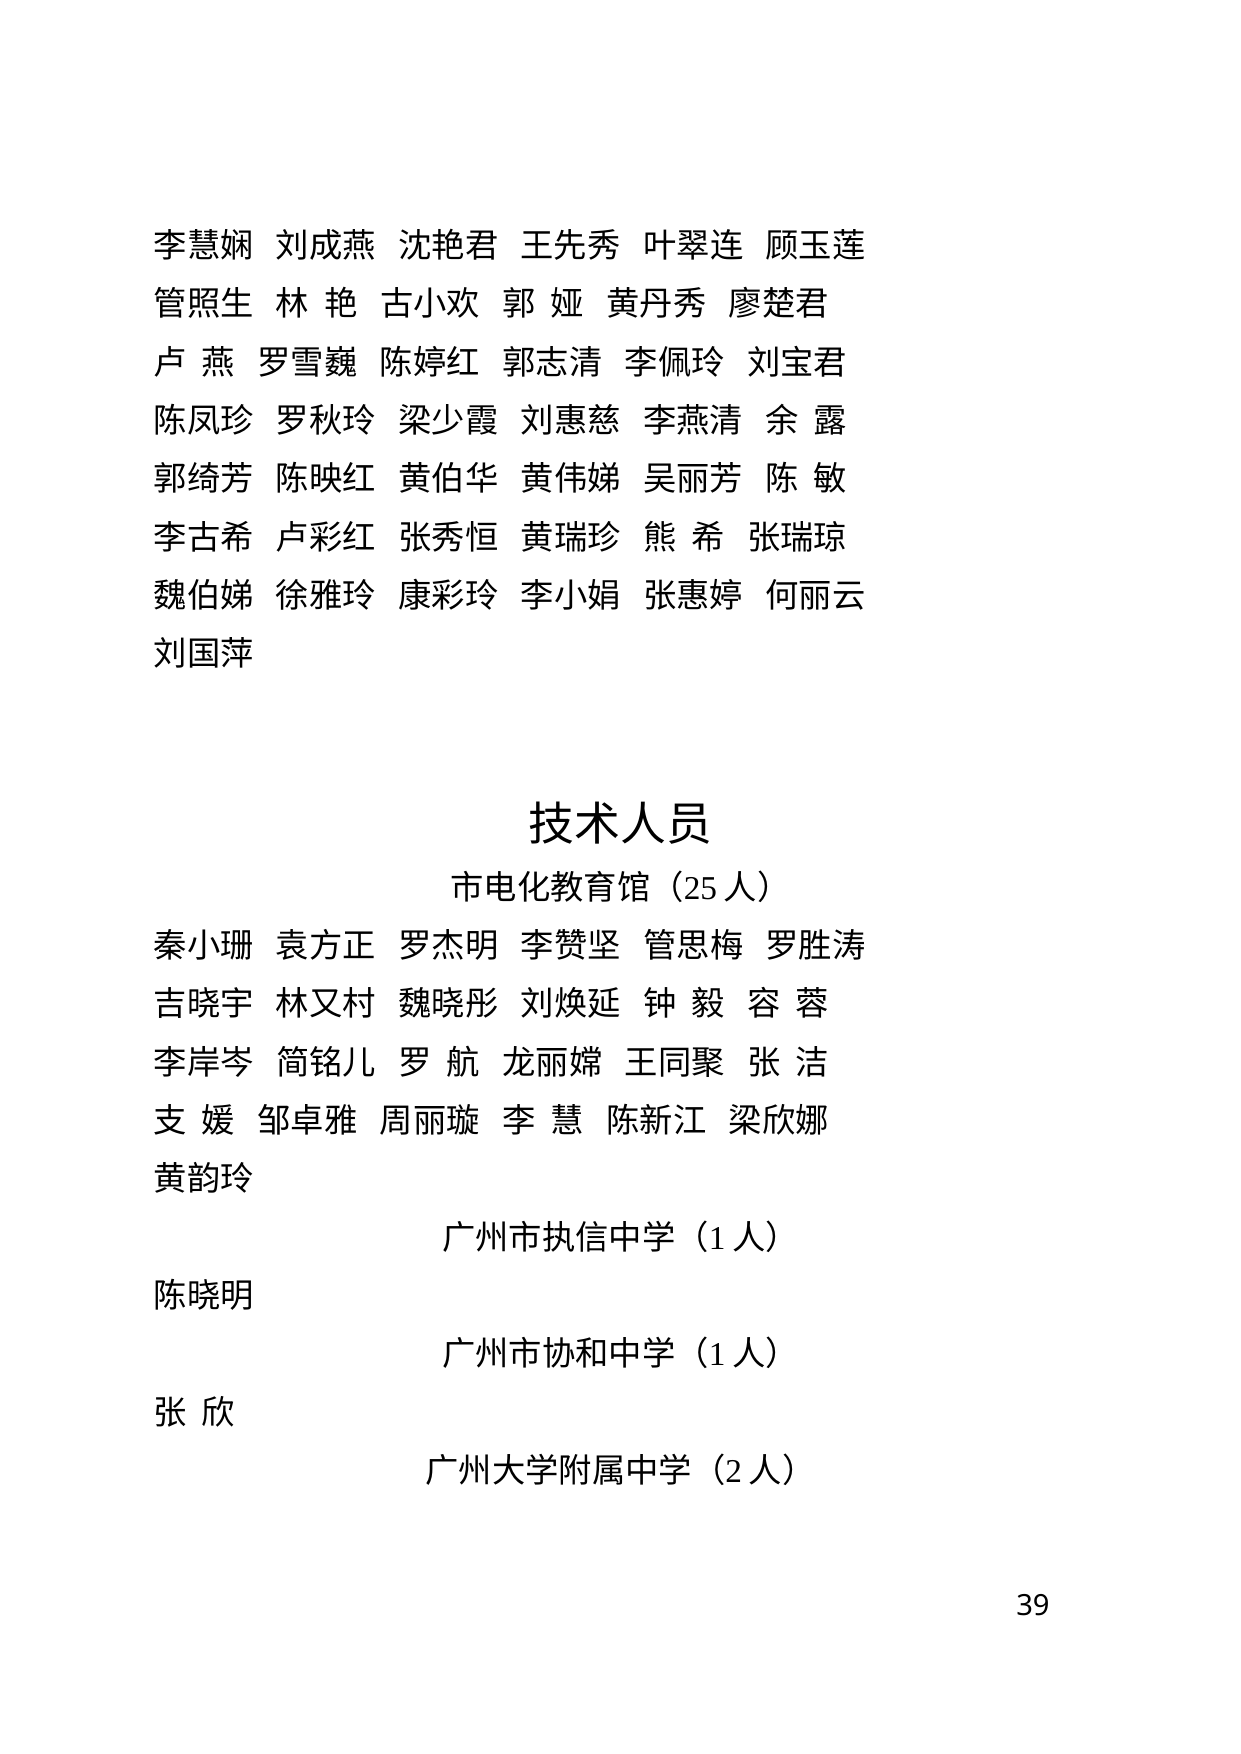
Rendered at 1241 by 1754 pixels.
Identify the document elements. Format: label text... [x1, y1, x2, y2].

text 李慧娴 刘成燕 沈艳君 王先秀 叶翠连 顾玉莲 [153, 211, 1087, 269]
text 陈凤珍 罗秋玲 梁少霞 刘惠慈 李燕清 余 露 [153, 386, 1087, 444]
text 支 媛 邹卓雅 周丽璇 李 慧 陈新江 梁欣娜 [153, 1086, 1087, 1144]
text 广州市执信中学（1人） [153, 1202, 1087, 1261]
text 黄韵玲 [153, 1144, 1087, 1202]
text 广州市协和中学（1人） [153, 1319, 1087, 1377]
text 卢 燕 罗雪巍 陈婷红 郭志清 李佩玲 刘宝君 [153, 327, 1087, 386]
text 张 欣 [153, 1377, 1087, 1436]
text 技术人员 [153, 794, 1087, 852]
text 吉晓宇 林又村 魏晓彤 刘焕延 钟 毅 容 蓉 [153, 969, 1087, 1027]
text 刘国萍 [153, 619, 1087, 677]
text 广州大学附属中学（2人） [153, 1436, 1087, 1494]
text 秦小珊 袁方正 罗杰明 李赞坚 管思梅 罗胜涛 [153, 911, 1087, 969]
text 市电化教育馆（25人） [153, 852, 1087, 911]
text 李岸岑 简铭儿 罗 航 龙丽嫦 王同聚 张 洁 [153, 1027, 1087, 1086]
text 管照生 林 艳 古小欢 郭 娅 黄丹秀 廖楚君 [153, 269, 1087, 327]
text 陈晓明 [153, 1261, 1087, 1319]
text 郭绮芳 陈映红 黄伯华 黄伟娣 吴丽芳 陈 敏 [153, 444, 1087, 502]
text 李古希 卢彩红 张秀恒 黄瑞珍 熊 希 张瑞琼 [153, 502, 1087, 561]
text 魏伯娣 徐雅玲 康彩玲 李小娟 张惠婷 何丽云 [153, 561, 1087, 619]
